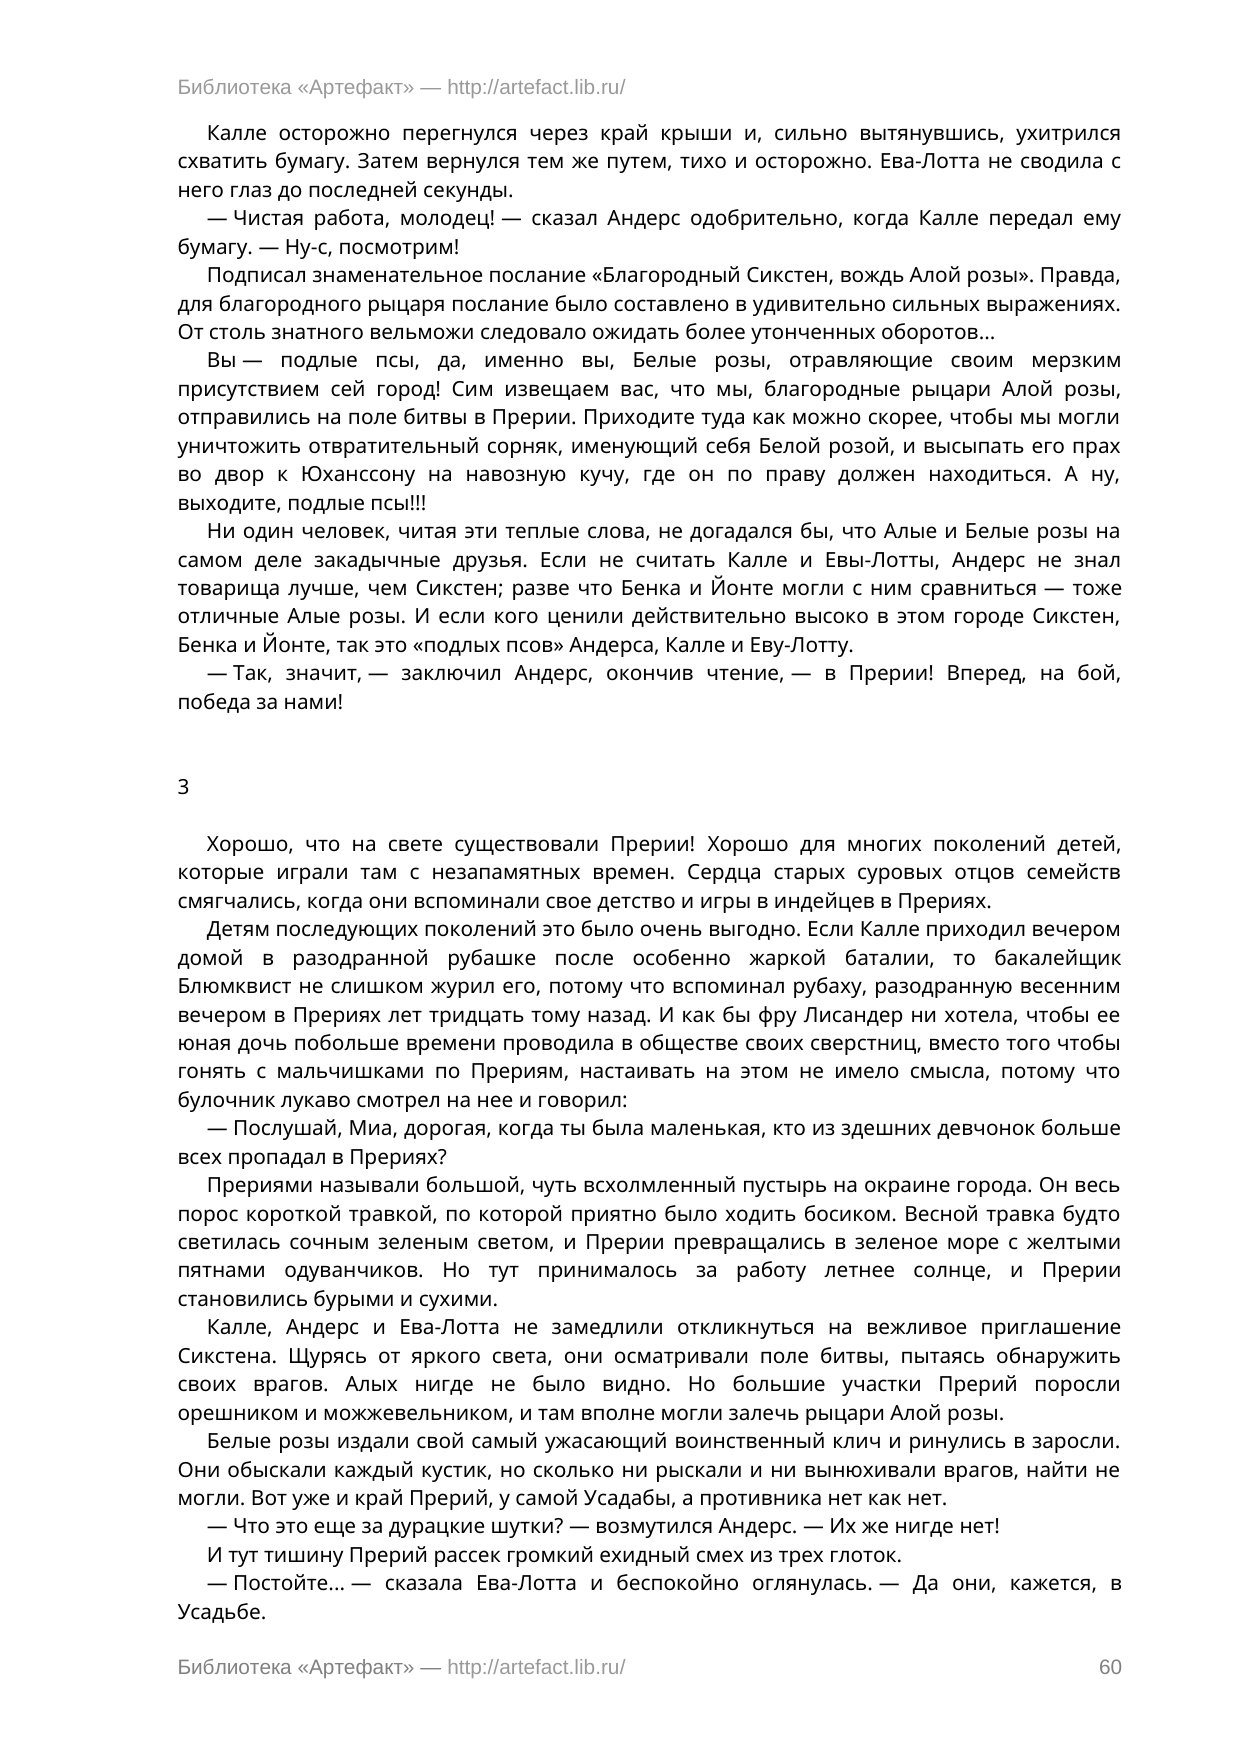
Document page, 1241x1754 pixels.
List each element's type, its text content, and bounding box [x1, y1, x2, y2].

text Подписал знаменательное послание «Благородный Сикстен, вождь Алой розы». Правда, для благородного рыцаря послание было составлено в удивительно сильных выражениях. От столь знатного вельможи следовало ожидать более утонченных оборотов... [177, 260, 1122, 346]
text — Послушай, Миа, дорогая, когда ты была маленькая, кто из здешних девчонок больше всех пропадал в Прериях? [177, 1113, 1122, 1170]
text Прериями называли большой, чуть всхолмленный пустырь на окраине города. Он весь порос короткой травкой, по которой приятно было ходить босиком. Весной травка будто светилась сочным зеленым светом, и Прерии превращались в зеленое море с желтыми пятнами одуванчиков. Но тут принималось за работу летнее солнце, и Прерии становились бурыми и сухими. [177, 1170, 1122, 1312]
text 3 [177, 772, 1122, 801]
text Вы — подлые псы, да, именно вы, Белые розы, отравляющие своим мерзким присутствием сей город! Сим извещаем вас, что мы, благородные рыцари Алой розы, отправились на поле битвы в Прерии. Приходите туда как можно скорее, чтобы мы могли уничтожить отвратительный сорняк, именующий себя Белой розой, и высыпать его прах во двор к Юханссону на навозную кучу, где он по праву должен находиться. А ну, выходите, подлые псы!!! [177, 346, 1122, 516]
text Детям последующих поколений это было очень выгодно. Если Калле приходил вечером домой в разодранной рубашке после особенно жаркой баталии, то бакалейщик Блюмквист не слишком журил его, потому что вспоминал рубаху, разодранную весенним вечером в Прериях лет тридцать тому назад. И как бы фру Лисандер ни хотела, чтобы ее юная дочь побольше времени проводила в обществе своих сверстниц, вместо того чтобы гонять с мальчишками по Прериям, настаивать на этом не имело смысла, потому что булочник лукаво смотрел на нее и говорил: [177, 914, 1122, 1113]
text Xорошо, что на свете существовали Прерии! Xорошо для многих поколений детей, которые играли там с незапамятных времен. Сердца старых суровых отцов семейств смягчались, когда они вспоминали свое детство и игры в индейцев в Прериях. [177, 829, 1122, 914]
text Калле, Андерс и Ева-Лотта не замедлили откликнуться на вежливое приглашение Сикстена. Щурясь от яркого света, они осматривали поле битвы, пытаясь обнаружить своих врагов. Алых нигде не было видно. Но большие участки Прерий поросли орешником и можжевельником, и там вполне могли залечь рыцари Алой розы. [177, 1312, 1122, 1426]
text — Что это еще за дурацкие шутки? — возмутился Андерс. — Их же нигде нет! [177, 1512, 1122, 1540]
text Калле осторожно перегнулся через край крыши и, сильно вытянувшись, ухитрился схватить бумагу. Затем вернулся тем же путем, тихо и осторожно. Ева-Лотта не сводила с него глаз до последней секунды. [177, 118, 1122, 203]
text — Чистая работа, молодец! — сказал Андерс одобрительно, когда Калле передал ему бумагу. — Ну-с, посмотрим! [177, 203, 1122, 260]
text Ни один человек, читая эти теплые слова, не догадался бы, что Алые и Белые розы на самом деле закадычные друзья. Если не считать Калле и Евы-Лотты, Андерс не знал товарища лучше, чем Сикстен; разве что Бенка и Йонте могли с ним сравниться — тоже отличные Алые розы. И если кого ценили действительно высоко в этом городе Сикстен, Бенка и Йонте, так это «подлых псов» Андерса, Калле и Еву-Лотту. [177, 516, 1122, 658]
text Белые розы издали свой самый ужасающий воинственный клич и ринулись в заросли. Они обыскали каждый кустик, но сколько ни рыскали и ни вынюхивали врагов, найти не могли. Вот уже и край Прерий, у самой Усадабы, а противника нет как нет. [177, 1426, 1122, 1512]
text — Tак, значит, — заключил Андерс, окончив чтение, — в Прерии! Вперед, на бой, победа за нами! [177, 658, 1122, 715]
text — Постойте... — сказала Ева-Лотта и беспокойно оглянулась. — Да они, кажется, в Усадьбе. [177, 1568, 1122, 1625]
text И тут тишину Прерий рассек громкий ехидный смех из трех глоток. [177, 1540, 1122, 1568]
